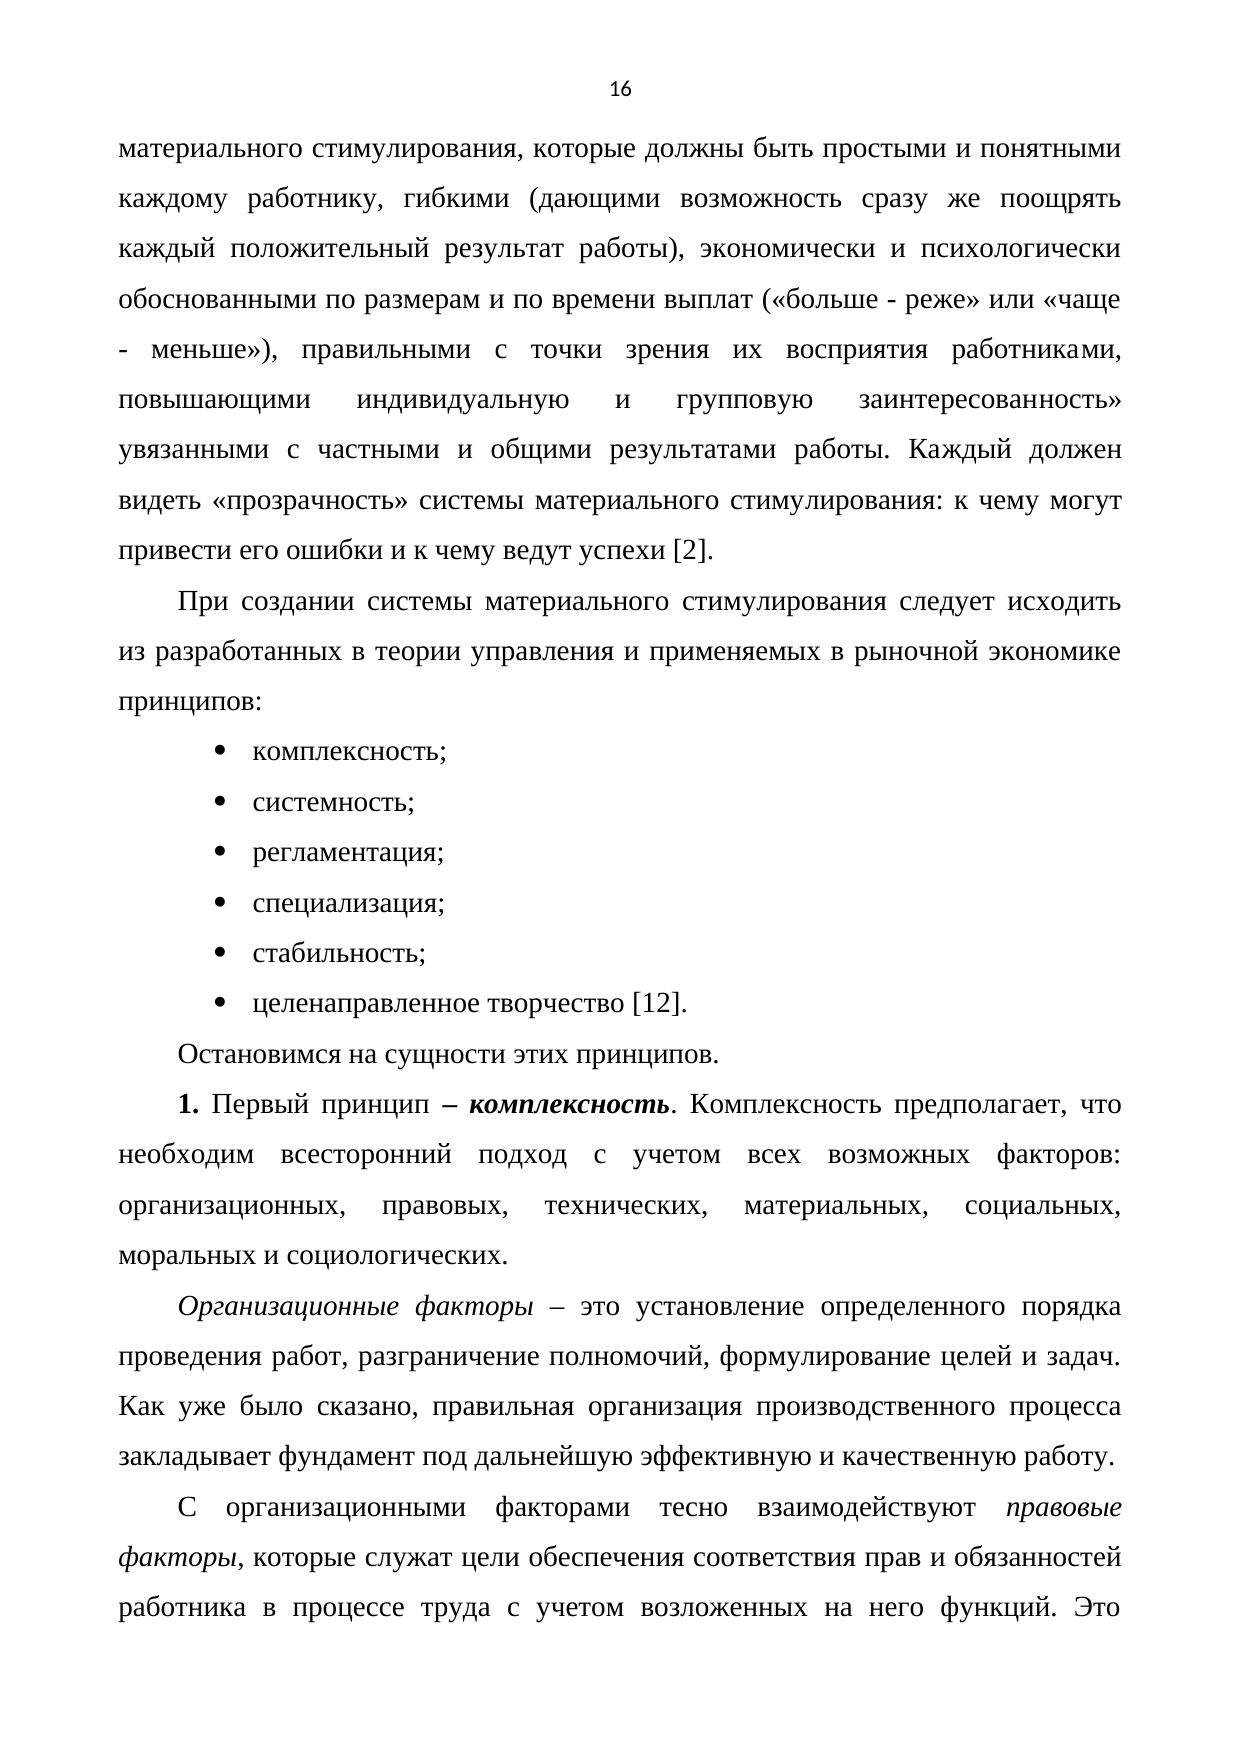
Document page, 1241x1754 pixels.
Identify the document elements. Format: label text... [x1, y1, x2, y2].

text При создании системы материального стимулирования следует исходить из разработанных в теории управления и применяемых в рыночной экономике принципов: [118, 583, 1122, 717]
list комплексность; [215, 733, 1122, 767]
list стабильность; [215, 935, 1122, 969]
list системность; [215, 784, 1122, 818]
text Организационные факторы – это установление определенного порядка проведения работ, разграничение полномочий, формулирование целей и задач. Как уже было сказано, правильная организация производственного процесса закладывает фундамент под дальнейшую эффективную и качественную работу. [118, 1288, 1122, 1472]
list регламентация; [215, 834, 1122, 868]
list специализация; [215, 885, 1122, 918]
list целенаправленное творчество [12]. [215, 986, 1122, 1019]
text Остановимся на сущности этих принципов. [118, 1036, 1122, 1069]
text 1. Первый принцип – комплексность. Комплексность предполагает, что необходим всесторонний подход с учетом всех возможных факторов: организационных, правовых, технических, материальных, социальных, моральных и социологических. [118, 1086, 1122, 1271]
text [118, 1489, 1122, 1623]
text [118, 130, 1122, 566]
